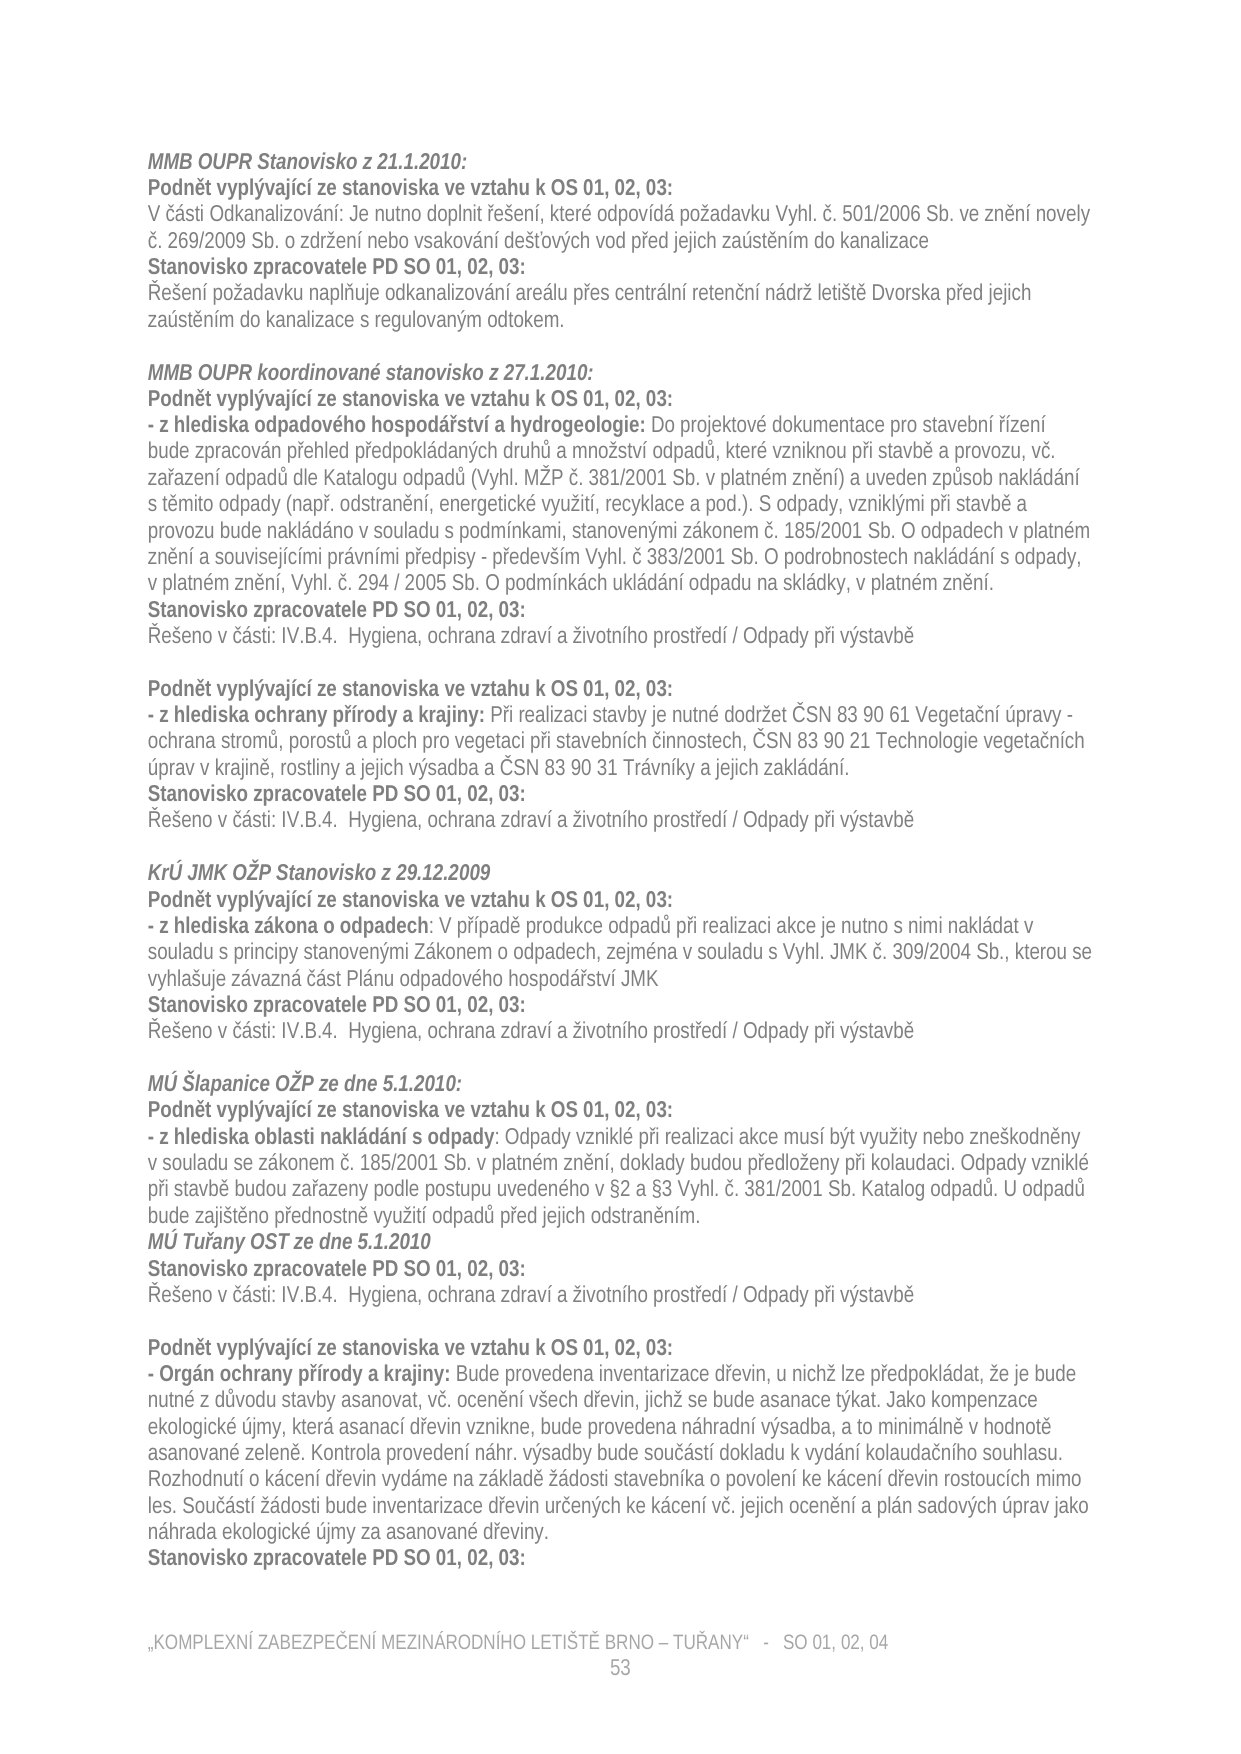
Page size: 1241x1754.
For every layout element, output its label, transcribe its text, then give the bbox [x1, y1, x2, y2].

text Řešeno v části: IV.B.4. Hygiena, ochrana zdraví a životního prostředí / Odpady při výstavbě [148, 1017, 1093, 1044]
text MÚ Tuřany OST ze dne 5.1.2010 [148, 1228, 1093, 1254]
text Podnět vyplývající ze stanoviska ve vztahu k OS 01, 02, 03: [148, 886, 1093, 912]
text Stanovisko zpracovatele PD SO 01, 02, 03: [148, 253, 1093, 279]
text Řešení požadavku naplňuje odkanalizování areálu přes centrální retenční nádrž letiště Dvorska před jejich zaústěním do kanalizace s regulovaným odtokem. [148, 279, 1093, 332]
text Řešeno v části: IV.B.4. Hygiena, ochrana zdraví a životního prostředí / Odpady při výstavbě [148, 622, 1093, 648]
text Stanovisko zpracovatele PD SO 01, 02, 03: [148, 991, 1093, 1017]
text Podnět vyplývající ze stanoviska ve vztahu k OS 01, 02, 03: [148, 174, 1093, 200]
text - Orgán ochrany přírody a krajiny: Bude provedena inventarizace dřevin, u nichž lze předpokládat, že je bude nutné z důvodu stavby asanovat, vč. ocenění všech dřevin, jichž se bude asanace týkat. Jako kompenzace ekologické újmy, která asanací dřevin vznikne, bude provedena náhradní výsadba, a to minimálně v hodnotě asanované zeleně. Kontrola provedení náhr. výsadby bude součástí dokladu k vydání kolaudačního souhlasu. Rozhodnutí o kácení dřevin vydáme na základě žádosti stavebníka o povolení ke kácení dřevin rostoucích mimo les. Součástí žádosti bude inventarizace dřevin určených ke kácení vč. jejich ocenění a plán sadových úprav jako náhrada ekologické újmy za asanované dřeviny. [148, 1360, 1093, 1544]
text Stanovisko zpracovatele PD SO 01, 02, 03: [148, 1254, 1093, 1281]
text Řešeno v části: IV.B.4. Hygiena, ochrana zdraví a životního prostředí / Odpady při výstavbě [148, 1281, 1093, 1307]
text Podnět vyplývající ze stanoviska ve vztahu k OS 01, 02, 03: [148, 385, 1093, 411]
text - z hlediska oblasti nakládání s odpady: Odpady vzniklé při realizaci akce musí být využity nebo zneškodněny v souladu se zákonem č. 185/2001 Sb. v platném znění, doklady budou předloženy při kolaudaci. Odpady vzniklé při stavbě budou zařazeny podle postupu uvedeného v §2 a §3 Vyhl. č. 381/2001 Sb. Katalog odpadů. U odpadů bude zajištěno přednostně využití odpadů před jejich odstraněním. [148, 1123, 1093, 1228]
text - z hlediska odpadového hospodářství a hydrogeologie: Do projektové dokumentace pro stavební řízení bude zpracován přehled předpokládaných druhů a množství odpadů, které vzniknou při stavbě a provozu, vč. zařazení odpadů dle Katalogu odpadů (Vyhl. MŽP č. 381/2001 Sb. v platném znění) a uveden způsob nakládání s těmito odpady (např. odstranění, energetické využití, recyklace a pod.). S odpady, vzniklými při stavbě a provozu bude nakládáno v souladu s podmínkami, stanovenými zákonem č. 185/2001 Sb. O odpadech v platném znění a souvisejícími právními předpisy - především Vyhl. č 383/2001 Sb. O podrobnostech nakládání s odpady, v platném znění, Vyhl. č. 294 / 2005 Sb. O podmínkách ukládání odpadu na skládky, v platném znění. [148, 411, 1093, 596]
text V části Odkanalizování: Je nutno doplnit řešení, které odpovídá požadavku Vyhl. č. 501/2006 Sb. ve znění novely č. 269/2009 Sb. o zdržení nebo vsakování dešťových vod před jejich zaústěním do kanalizace [148, 200, 1093, 253]
text MÚ Šlapanice OŽP ze dne 5.1.2010: [148, 1070, 1093, 1096]
text Stanovisko zpracovatele PD SO 01, 02, 03: [148, 1544, 1093, 1571]
text Stanovisko zpracovatele PD SO 01, 02, 03: [148, 596, 1093, 622]
text Stanovisko zpracovatele PD SO 01, 02, 03: [148, 780, 1093, 806]
text MMB OUPR Stanovisko z 21.1.2010: [148, 148, 1093, 174]
text KrÚ JMK OŽP Stanovisko z 29.12.2009 [148, 859, 1093, 886]
text - z hlediska ochrany přírody a krajiny: Při realizaci stavby je nutné dodržet ČSN 83 90 61 Vegetační úpravy - ochrana stromů, porostů a ploch pro vegetaci při stavebních činnostech, ČSN 83 90 21 Technologie vegetačních úprav v krajině, rostliny a jejich výsadba a ČSN 83 90 31 Trávníky a jejich zakládání. [148, 701, 1093, 780]
text Podnět vyplývající ze stanoviska ve vztahu k OS 01, 02, 03: [148, 1333, 1093, 1360]
text Podnět vyplývající ze stanoviska ve vztahu k OS 01, 02, 03: [148, 675, 1093, 701]
text - z hlediska zákona o odpadech: V případě produkce odpadů při realizaci akce je nutno s nimi nakládat v souladu s principy stanovenými Zákonem o odpadech, zejména v souladu s Vyhl. JMK č. 309/2004 Sb., kterou se vyhlašuje závazná část Plánu odpadového hospodářství JMK [148, 912, 1093, 991]
text MMB OUPR koordinované stanovisko z 27.1.2010: [148, 358, 1093, 385]
text Podnět vyplývající ze stanoviska ve vztahu k OS 01, 02, 03: [148, 1096, 1093, 1123]
text Řešeno v části: IV.B.4. Hygiena, ochrana zdraví a životního prostředí / Odpady při výstavbě [148, 806, 1093, 833]
